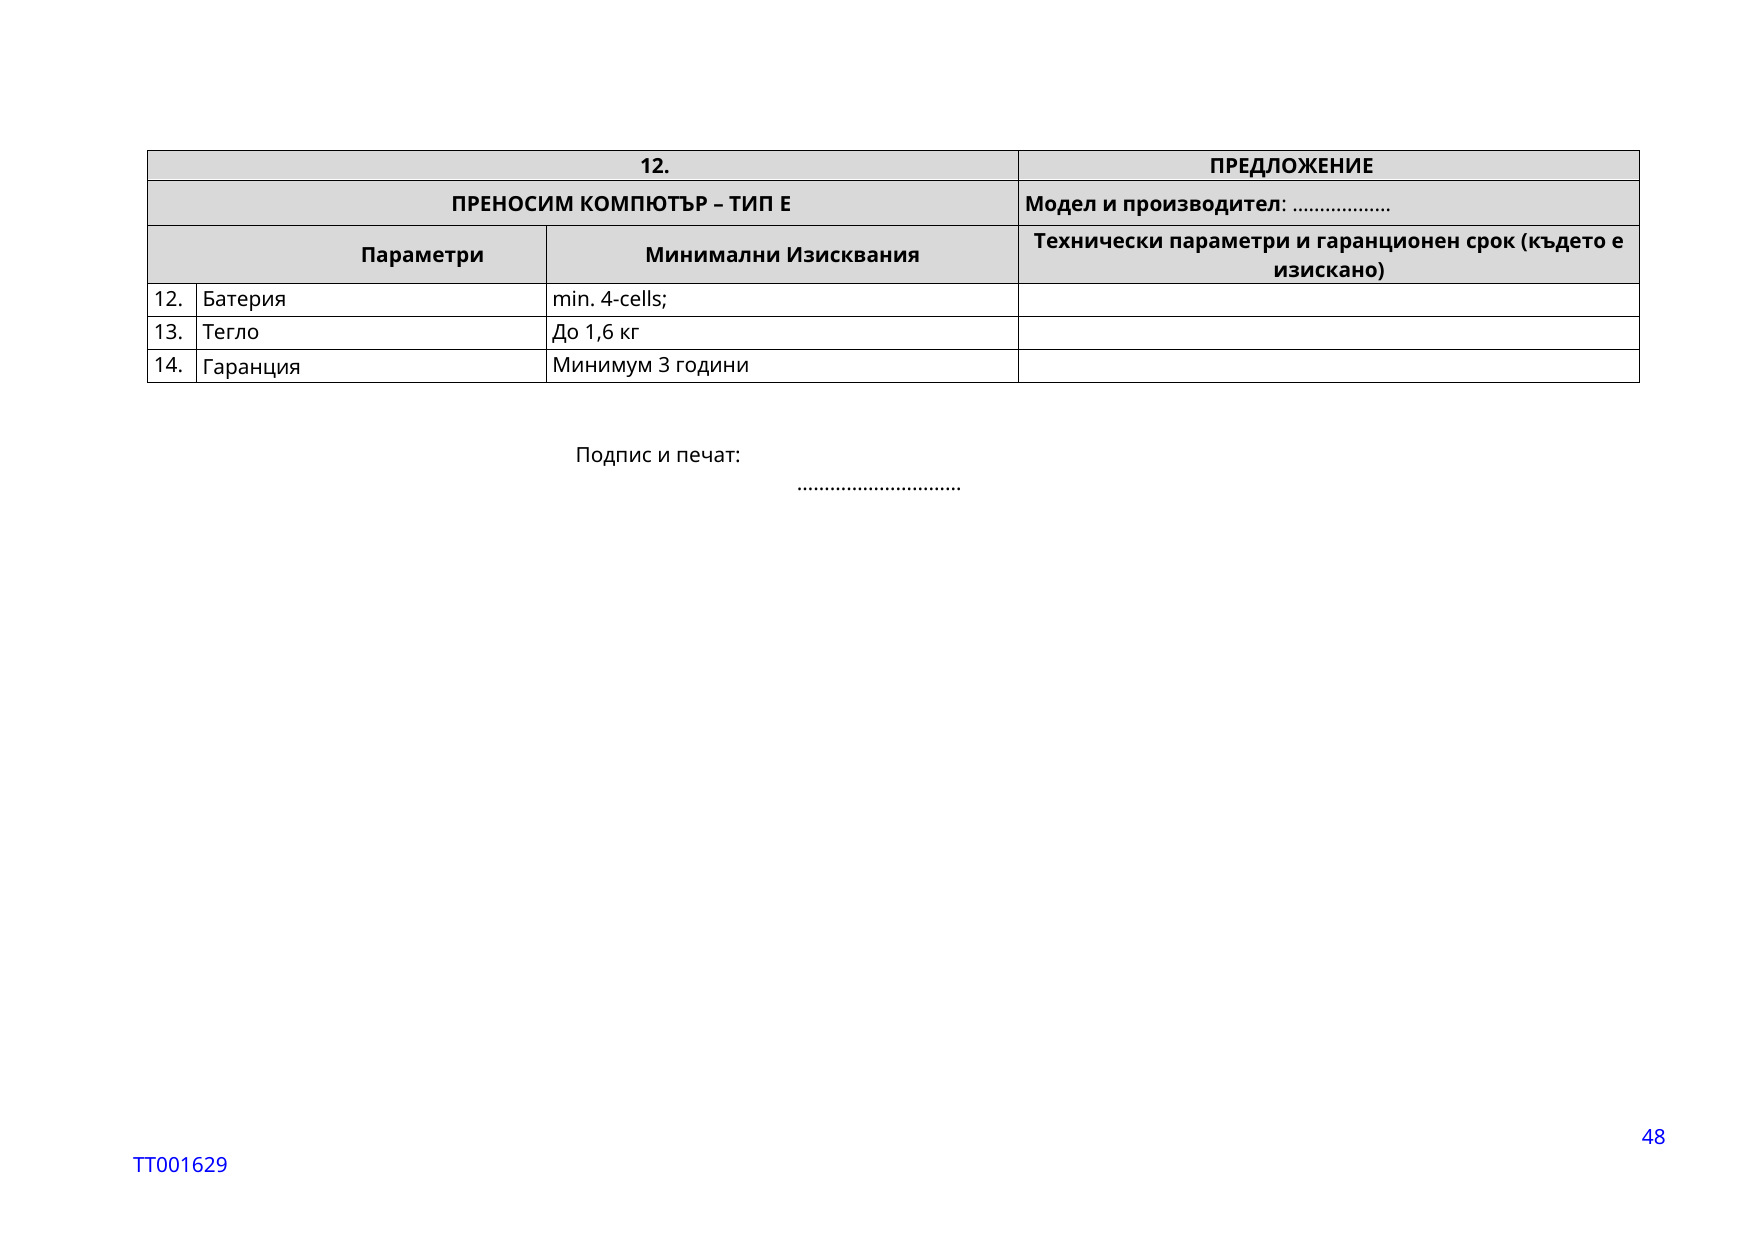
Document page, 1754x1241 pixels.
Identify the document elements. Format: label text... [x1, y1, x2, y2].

text ………………………… [723, 468, 1665, 497]
table_cell [148, 181, 298, 225]
table_cell [148, 317, 196, 349]
table_cell Параметри [298, 226, 546, 283]
text Подпис и печат: [502, 440, 1665, 468]
table_cell [1019, 350, 1639, 382]
table_cell [148, 284, 196, 316]
table_cell min. 4-cells; [547, 284, 1018, 316]
table_header [148, 151, 298, 179]
table_cell Гаранция [197, 350, 546, 382]
table_cell Модел и производител: ……………… [1019, 181, 1639, 225]
table_cell Тегло [197, 317, 546, 349]
table_cell Минимални Изисквания [547, 226, 1018, 283]
table_cell Технически параметри и гаранционен срок (където е изискано) [1019, 226, 1639, 283]
table_cell [1019, 317, 1639, 349]
table_cell [1019, 284, 1639, 316]
table_cell Минимум 3 години [547, 350, 1018, 382]
table_cell ПРЕНОСИМ КОМПЮТЪР – ТИП E [298, 181, 1018, 225]
table_cell [148, 350, 196, 382]
table_cell До 1,6 кг [547, 317, 1018, 349]
table_header [298, 151, 1018, 179]
table_header ПРЕДЛОЖЕНИЕ [1019, 151, 1639, 179]
table_cell [148, 226, 298, 283]
table_cell Батерия [197, 284, 546, 316]
